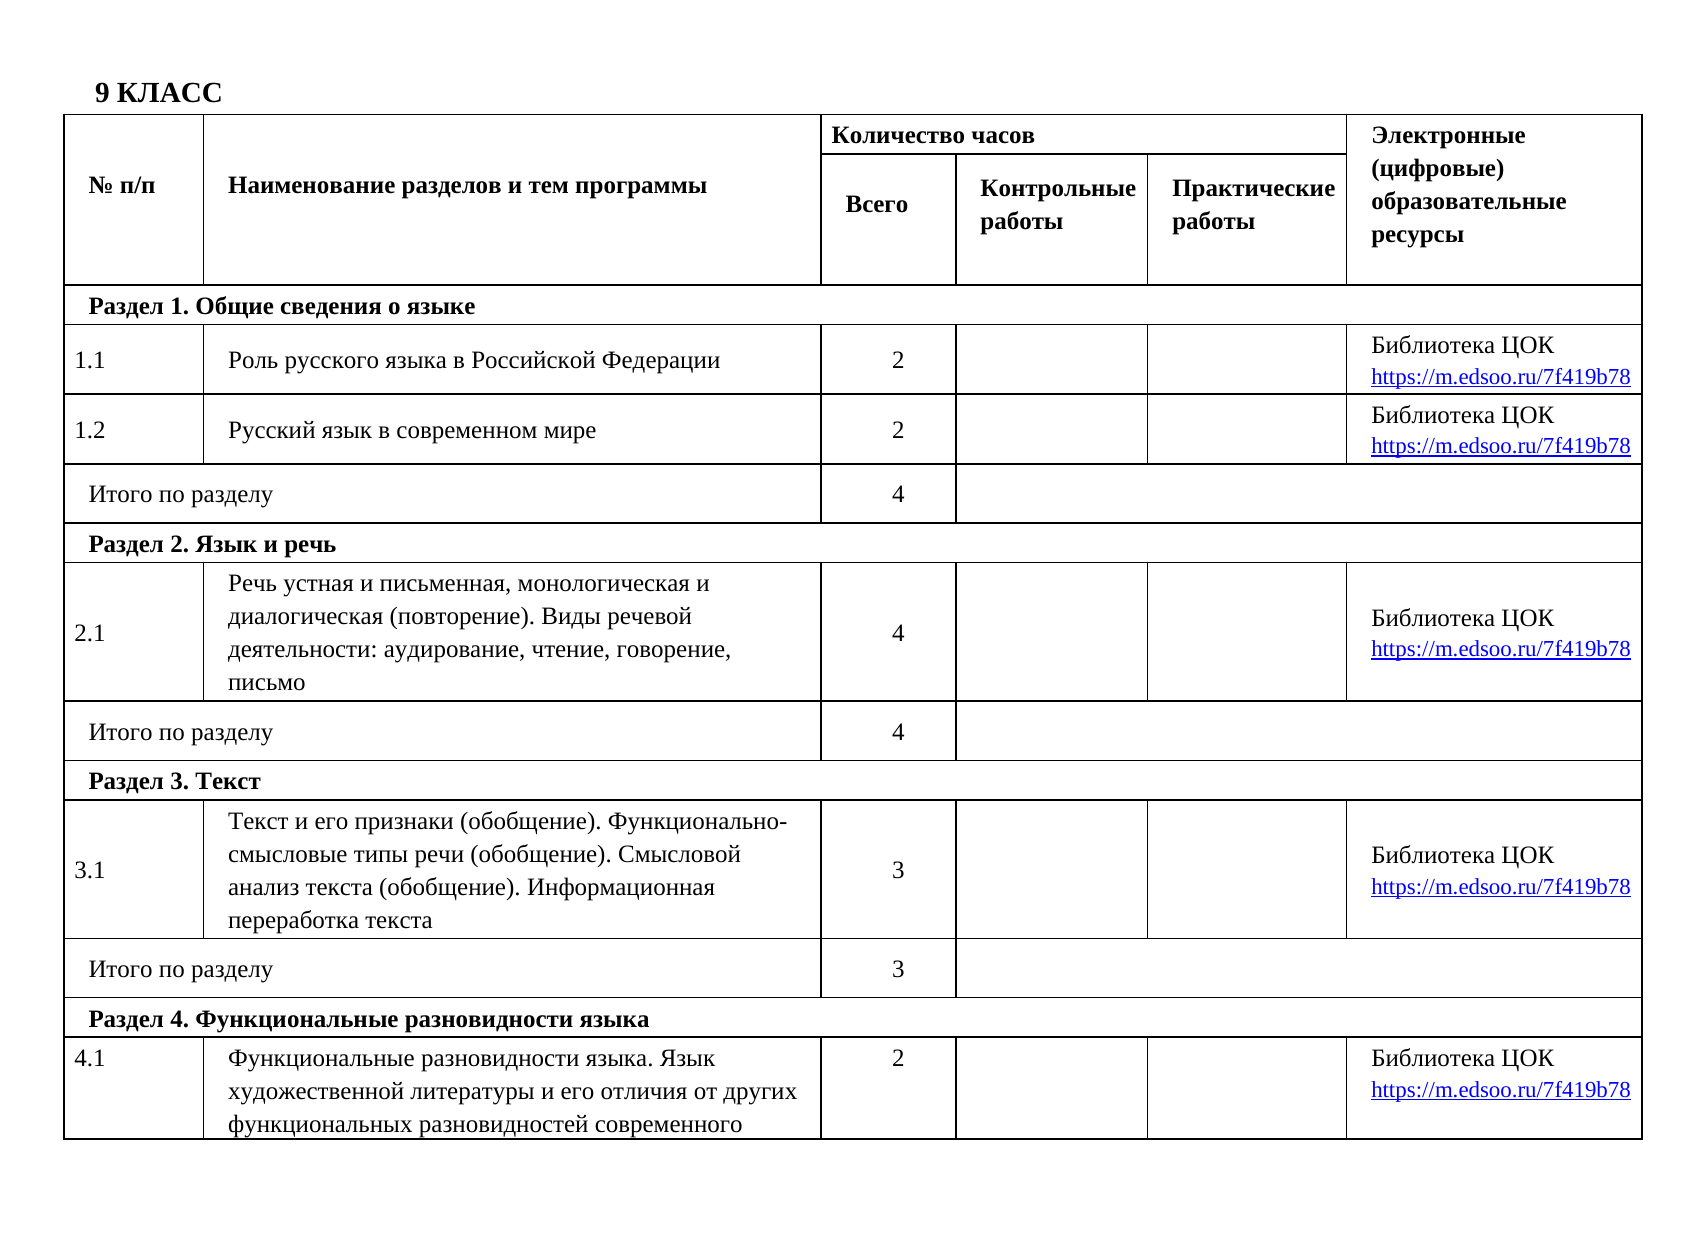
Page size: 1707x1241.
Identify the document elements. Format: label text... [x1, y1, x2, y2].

table_cell [957, 801, 1147, 937]
table_cell 3 [822, 939, 955, 997]
table_header Количество часов [822, 115, 1346, 153]
table_cell Текст и его признаки (обобщение). Функционально-смысловые типы речи (обобщение). Смысловой анализ текста (обобщение). Информационная переработка текста [204, 801, 820, 937]
table_cell 4 [822, 702, 955, 759]
table_cell [957, 1038, 1147, 1138]
table_cell [957, 325, 1147, 393]
text 9 КЛАСС [87, 75, 1632, 108]
table_cell 4 [822, 563, 955, 700]
table_cell 1.2 [65, 395, 203, 463]
table_cell 4 [822, 465, 955, 522]
table_cell [1148, 563, 1346, 700]
table_cell Всего [822, 155, 955, 284]
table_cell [204, 1038, 820, 1138]
table_cell Речь устная и письменная, монологическая и диалогическая (повторение). Виды речевой деятельности: аудирование, чтение, говорение, письмо [204, 563, 820, 700]
table_cell Контрольные работы [957, 155, 1147, 284]
table_cell [957, 939, 1641, 997]
table_cell Раздел 3. Текст [65, 761, 1641, 799]
table_cell 1.1 [65, 325, 203, 393]
table_header Наименование разделов и тем программы [204, 115, 820, 284]
table_cell 3.1 [65, 801, 203, 937]
table_cell 2.1 [65, 563, 203, 700]
table_header Электронные (цифровые) образовательные ресурсы [1347, 115, 1641, 284]
table_cell [1148, 1038, 1346, 1138]
table_cell Библиотека ЦОК https://m.edsoo.ru/7f419b78 [1347, 325, 1641, 393]
table_cell 3 [822, 801, 955, 937]
table_cell Библиотека ЦОК https://m.edsoo.ru/7f419b78 [1347, 563, 1641, 700]
table_cell Раздел 2. Язык и речь [65, 524, 1641, 562]
table_header № п/п [65, 115, 203, 284]
table_cell [1148, 395, 1346, 463]
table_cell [1347, 1038, 1641, 1138]
table_cell [1148, 801, 1346, 937]
table_cell 4.1 [65, 1038, 203, 1138]
table_cell Итого по разделу [65, 465, 820, 522]
table_cell [957, 395, 1147, 463]
table_cell 2 [822, 395, 955, 463]
table_cell 2 [822, 1038, 955, 1138]
table_cell Роль русского языка в Российской Федерации [204, 325, 820, 393]
table_cell Практические работы [1148, 155, 1346, 284]
table_cell Раздел 1. Общие сведения о языке [65, 286, 1641, 324]
table_cell 2 [822, 325, 955, 393]
table_cell Раздел 4. Функциональные разновидности языка [65, 998, 1641, 1036]
table_cell Итого по разделу [65, 702, 820, 759]
table_cell Итого по разделу [65, 939, 820, 997]
table_cell Библиотека ЦОК https://m.edsoo.ru/7f419b78 [1347, 801, 1641, 937]
table_cell [957, 465, 1641, 522]
table_cell Библиотека ЦОК https://m.edsoo.ru/7f419b78 [1347, 395, 1641, 463]
table_cell [957, 702, 1641, 759]
table_cell Русский язык в современном мире [204, 395, 820, 463]
table_cell [957, 563, 1147, 700]
table_cell [1148, 325, 1346, 393]
